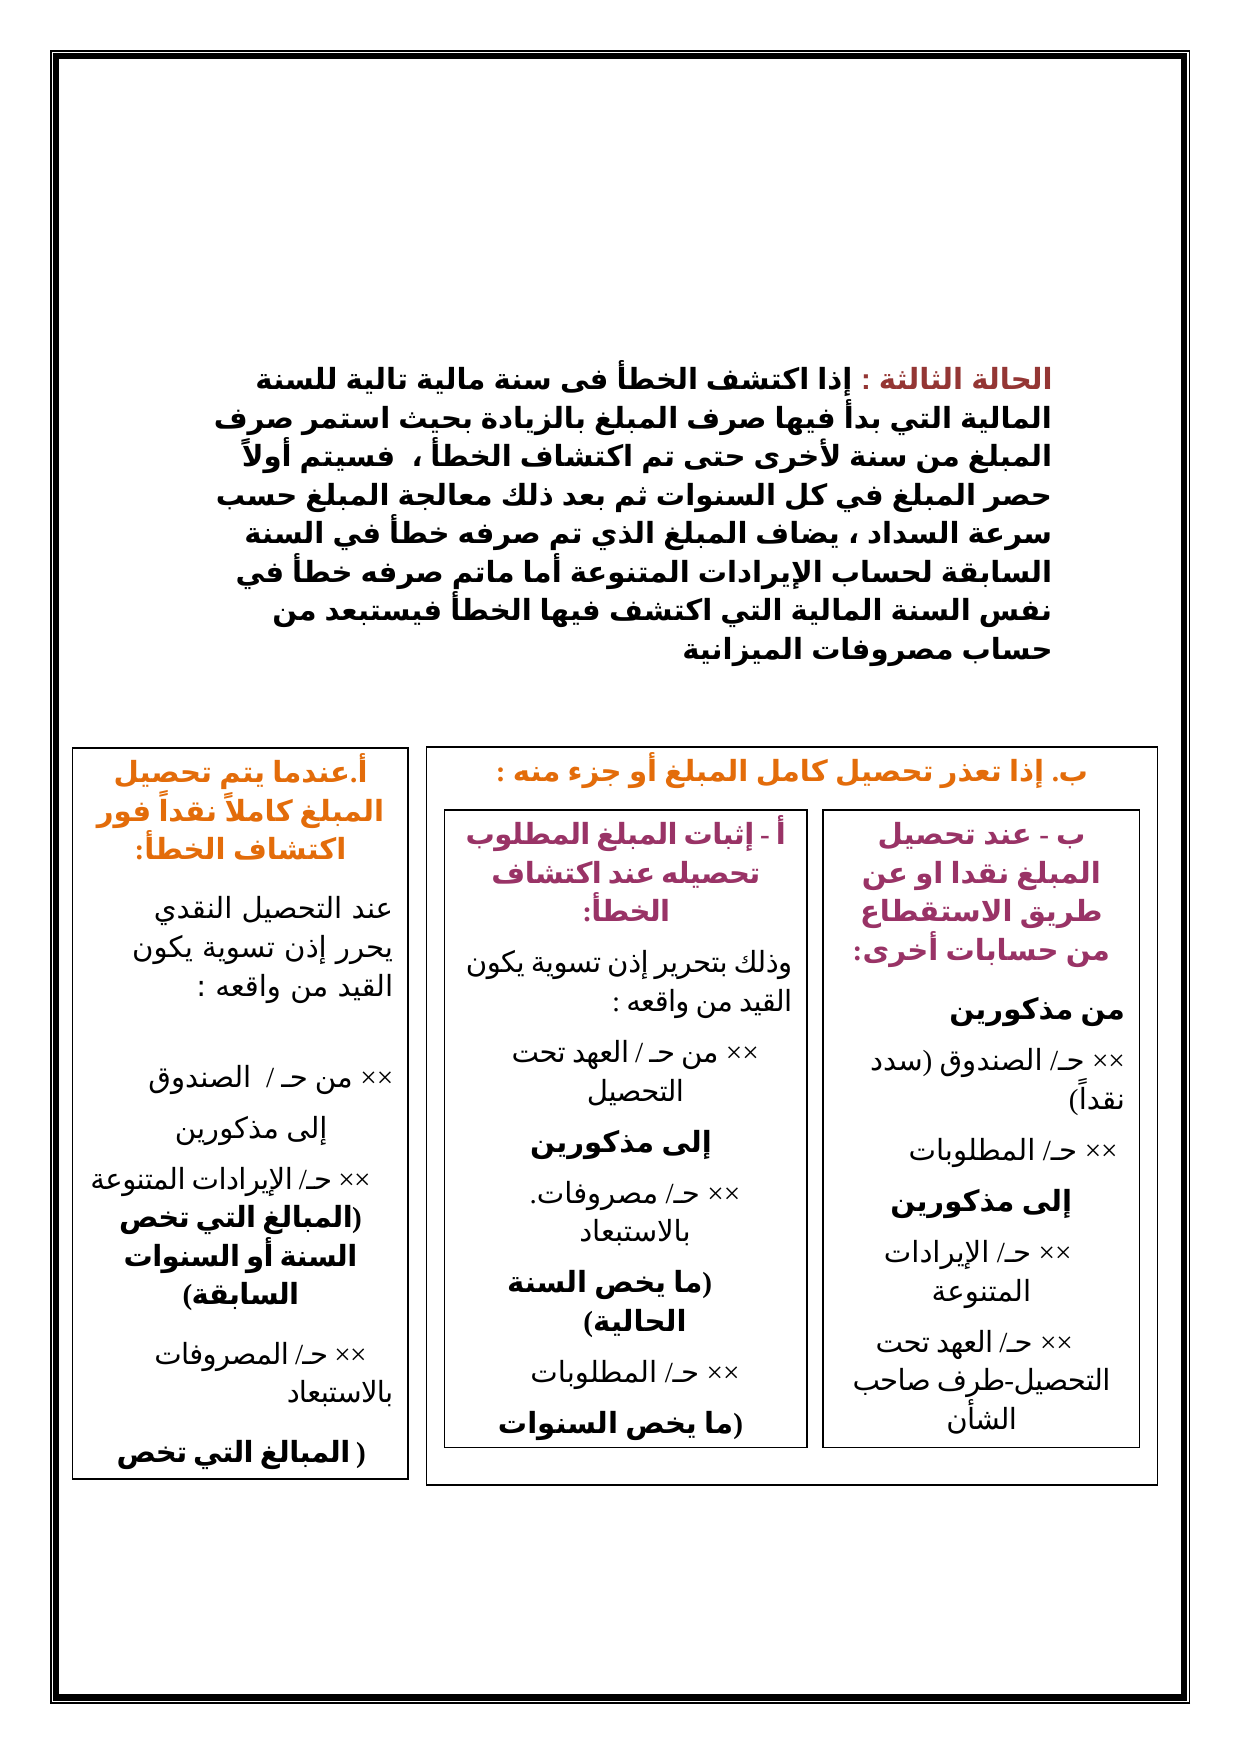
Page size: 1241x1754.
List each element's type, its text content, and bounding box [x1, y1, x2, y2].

text الحالة الثالثة : إذا اكتشف الخطأ فى سنة مالية تالية للسنة المالية التي بدأ فيها صرف المبلغ بالزيادة بحيث استمر صرف المبلغ من سنة لأخرى حتى تم اكتشاف الخطأ ، فسيتم أولاً حصر المبلغ في كل السنوات ثم بعد ذلك معالجة المبلغ حسب سرعة السداد ، يضاف المبلغ الذي تم صرفه خطأ في السنة السابقة لحساب الإيرادات المتنوعة أما ماتم صرفه خطأ في نفس السنة المالية التي اكتشف فيها الخطأ فيستبعد من حساب مصروفات الميزانية [187, 362, 1053, 665]
